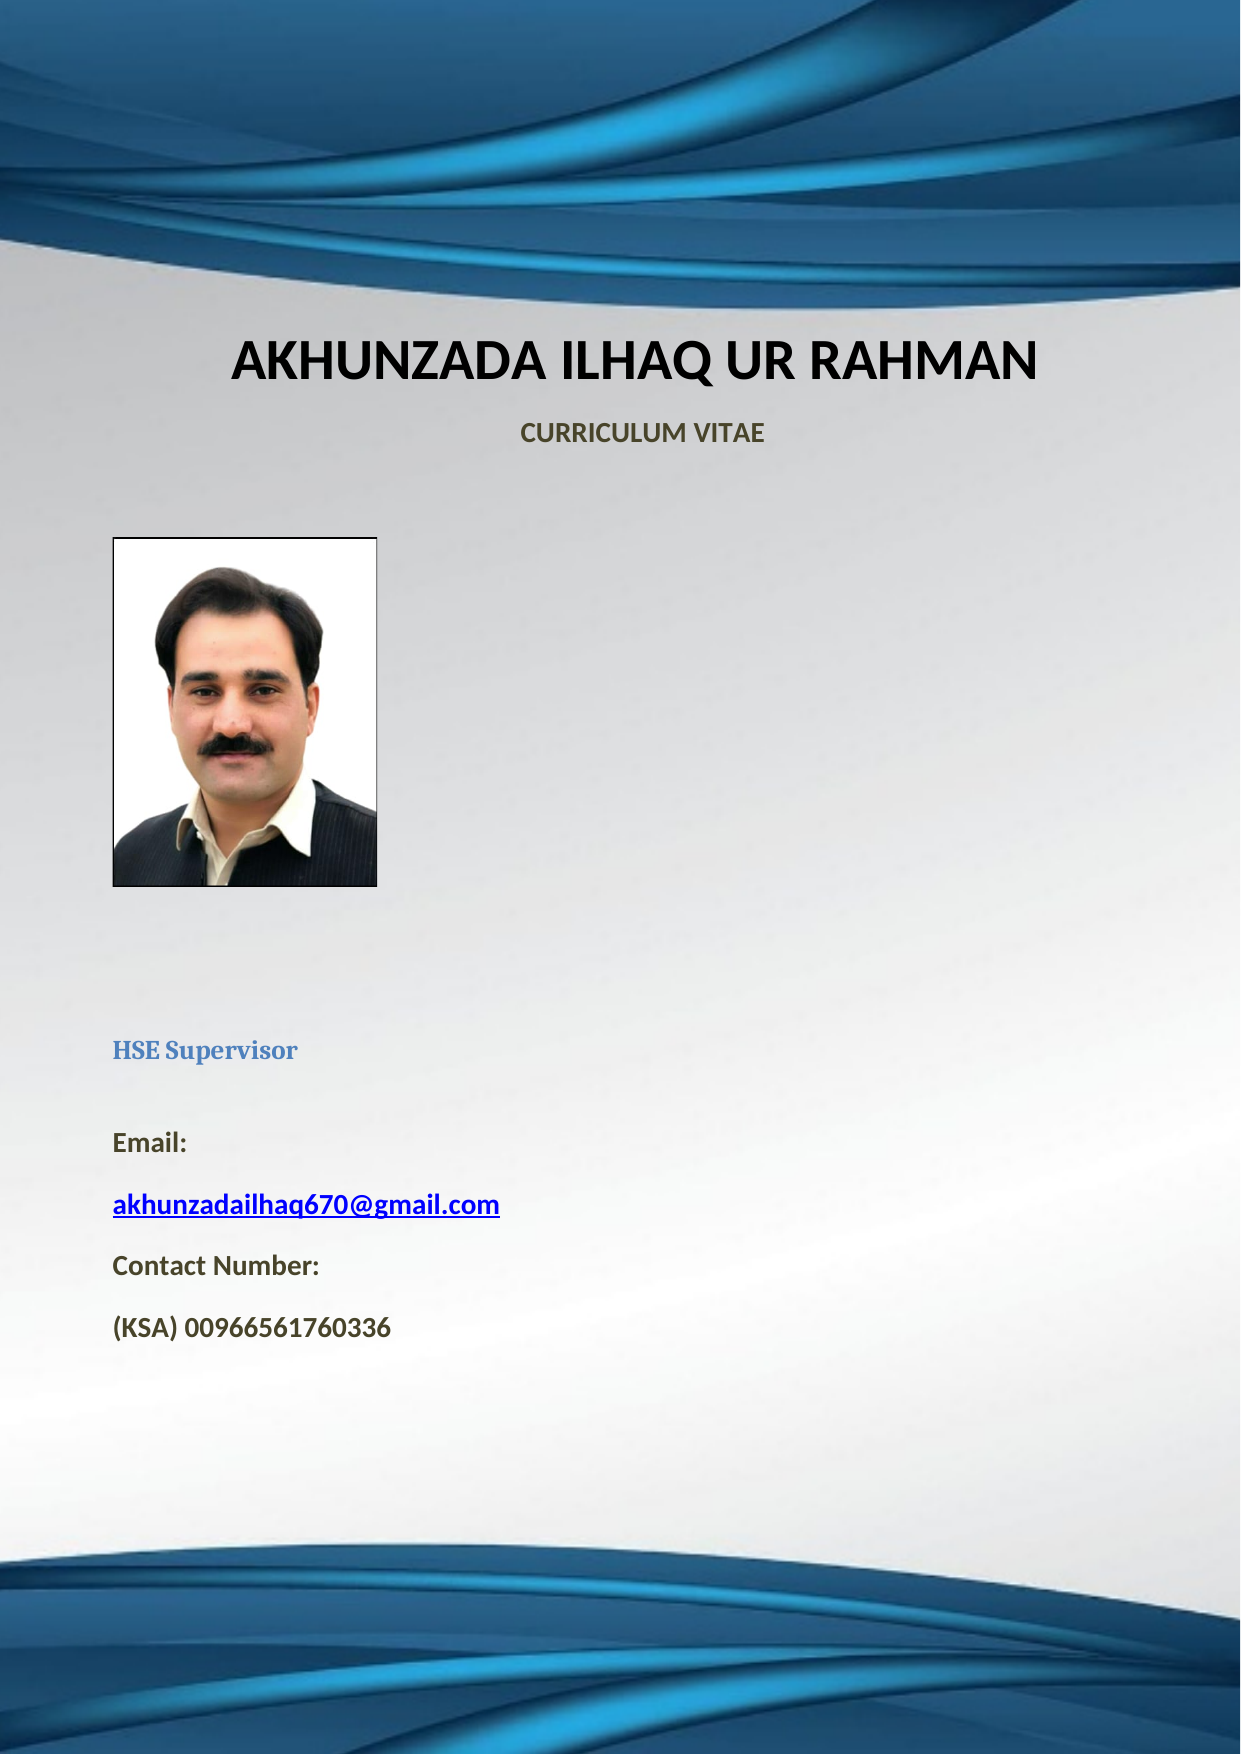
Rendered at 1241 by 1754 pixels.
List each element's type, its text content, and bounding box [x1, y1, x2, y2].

text Email: [112, 1124, 1162, 1159]
text CURRICULUM VITAE [412, 414, 1162, 449]
subtitle HSE Supervisor [112, 1035, 1162, 1066]
text (KSA) 00966561760336 [112, 1309, 1162, 1345]
picture [0, 0, 1241, 1754]
text Contact Number: [112, 1247, 1162, 1283]
text akhunzadailhaq670@gmail.com [112, 1186, 1162, 1221]
text AKHUNZADA ILHAQ UR RAHMAN [112, 324, 1162, 393]
